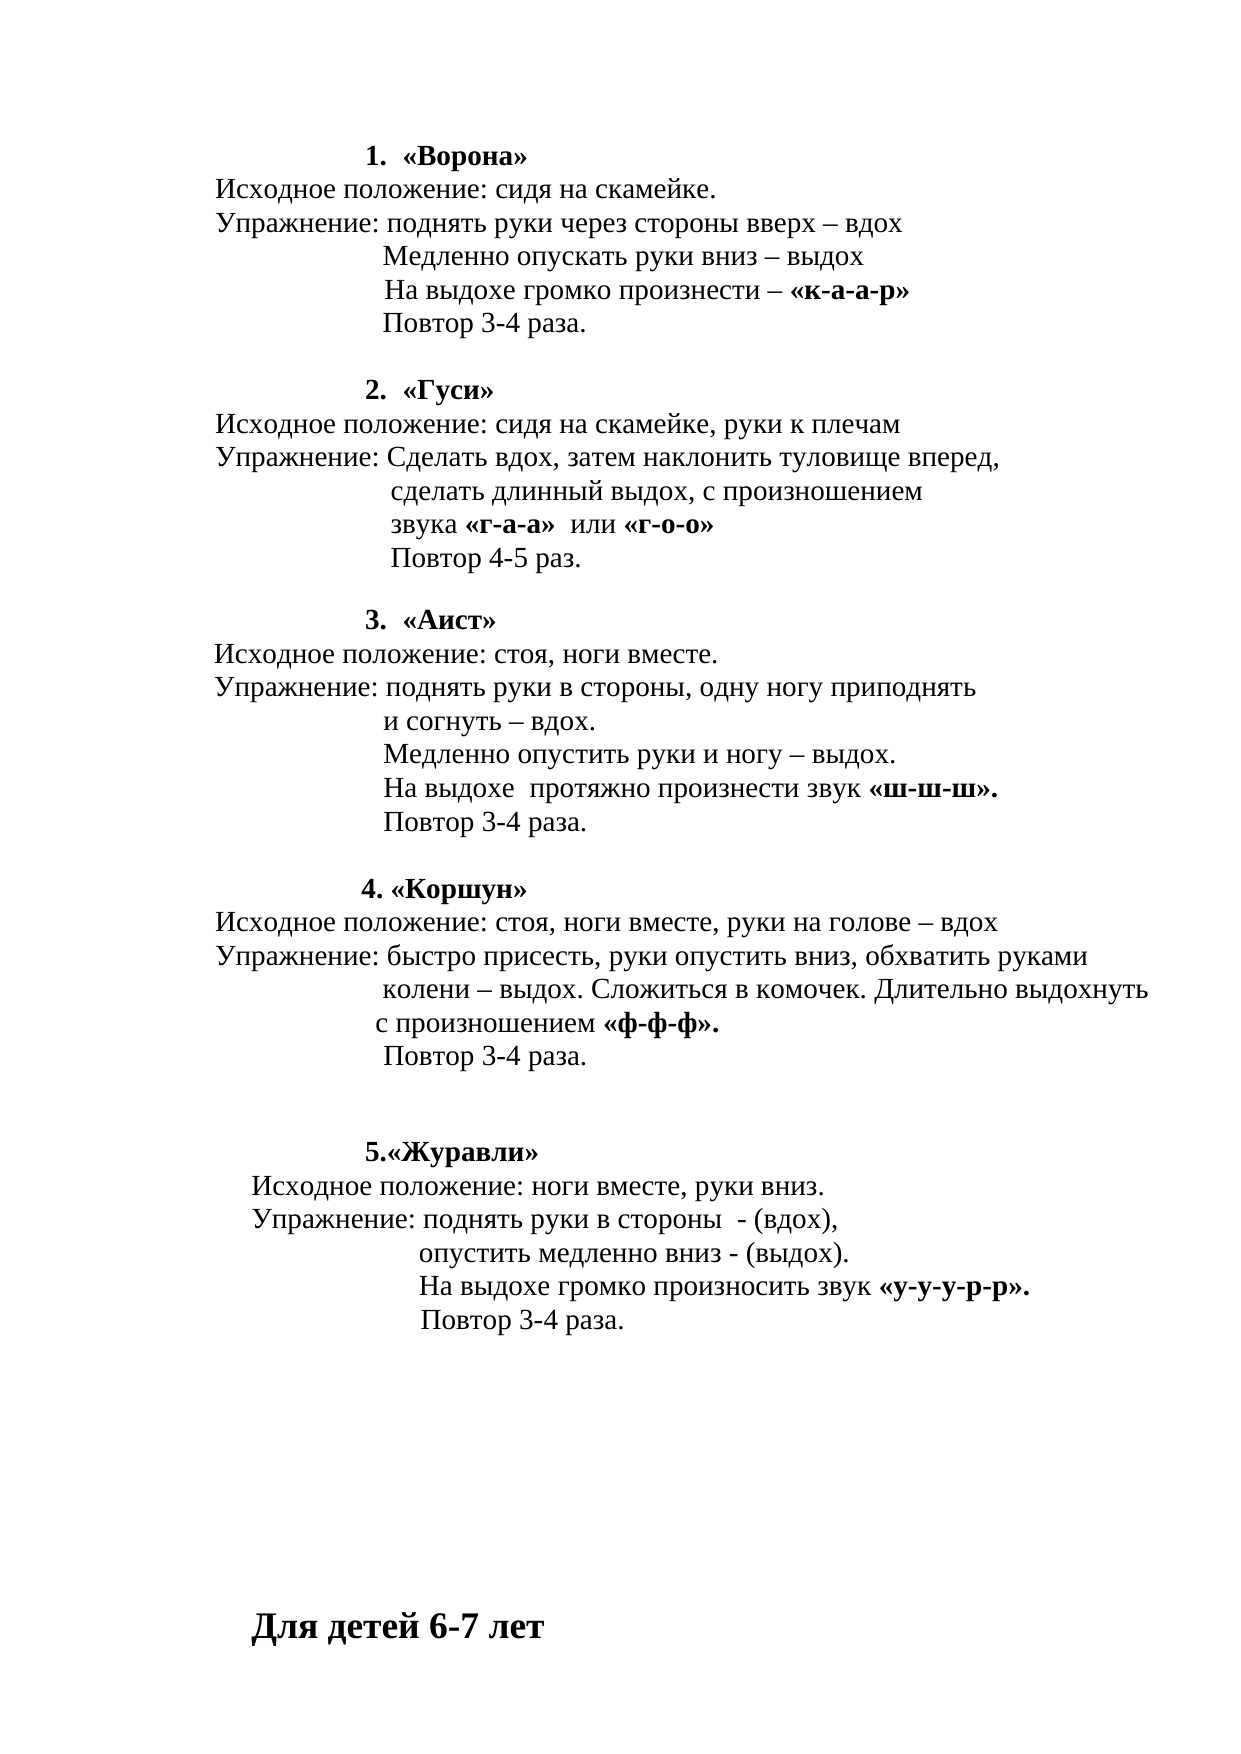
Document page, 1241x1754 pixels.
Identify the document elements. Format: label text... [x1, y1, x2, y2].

text Исходное положение: сидя на скамейке, руки к плечам [215, 406, 1152, 439]
text Исходное положение: стоя, ноги вместе. [177, 636, 1152, 669]
list «Ворона» [365, 138, 1152, 171]
text Упражнение: быстро присесть, руки опустить вниз, обхватить руками [215, 938, 1152, 971]
text Упражнение: поднять руки в стороны, одну ногу приподнять [177, 669, 1152, 703]
text и согнуть – вдох. [325, 703, 1152, 737]
text 4. «Коршун» [325, 871, 1152, 904]
text На выдохе громко произносить звук «у-у-у-р-р». [177, 1268, 1152, 1302]
text сделать длинный выдох, с произношением [325, 473, 1152, 507]
text колени – выдох. Сложиться в комочек. Длительно выдохнуть [215, 971, 1152, 1005]
text Упражнение: поднять руки через стороны вверх – вдох [215, 205, 1152, 238]
text Упражнение: Сделать вдох, затем наклонить туловище вперед, [215, 439, 1152, 473]
text На выдохе громко произнести – «к-а-а-р» [362, 272, 1152, 305]
text Упражнение: поднять руки в стороны - (вдох), [177, 1201, 1152, 1235]
text опустить медленно вниз - (выдох). [177, 1235, 1152, 1268]
list «Гуси» [365, 372, 1152, 406]
text Для детей 6-7 лет [177, 1604, 1152, 1647]
text Повтор 3-4 раза. [215, 305, 1152, 339]
text Повтор 3-4 раза. [177, 1302, 1152, 1336]
text звука «г-а-а» или «г-о-о» [325, 507, 1152, 540]
text Исходное положение: ноги вместе, руки вниз. [177, 1168, 1152, 1201]
text Повтор 3-4 раза. [325, 804, 1152, 837]
text Исходное положение: стоя, ноги вместе, руки на голове – вдох [215, 904, 1152, 938]
list «Аист» [365, 602, 1152, 636]
text Медленно опустить руки и ногу – выдох. [325, 737, 1152, 770]
text На выдохе протяжно произнести звук «ш-ш-ш». [325, 770, 1152, 804]
text Повтор 4-5 раз. [325, 540, 1152, 574]
text с произношением «ф-ф-ф». [215, 1005, 1152, 1038]
text Повтор 3-4 раза. [215, 1038, 1152, 1072]
text Исходное положение: сидя на скамейке. [215, 171, 1152, 205]
text 5.«Журавли» [365, 1134, 1152, 1168]
text Медленно опускать руки вниз – выдох [215, 238, 1152, 272]
